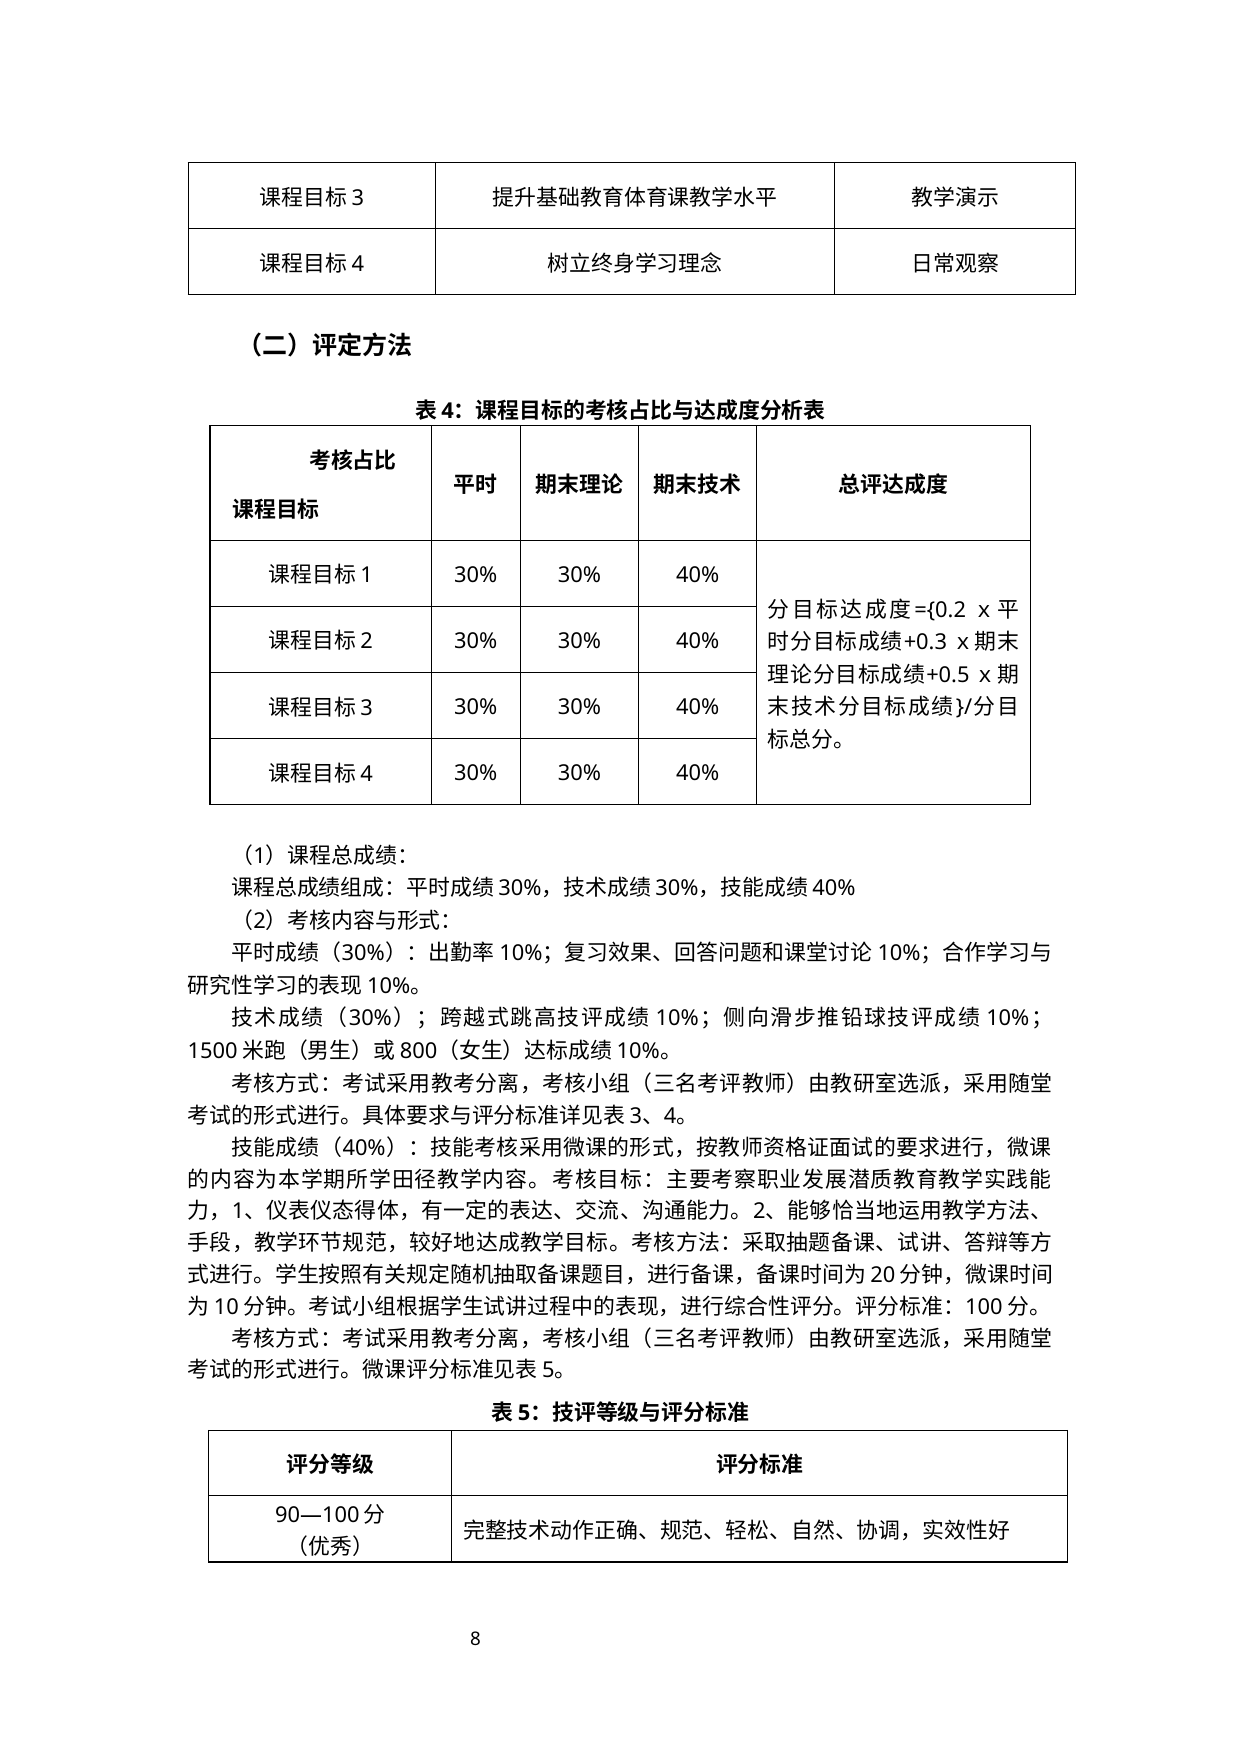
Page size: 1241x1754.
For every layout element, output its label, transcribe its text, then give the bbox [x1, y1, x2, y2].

table_cell 30% [432, 607, 520, 672]
text 平时成绩（30%）：出勤率10%；复习效果、回答问题和课堂讨论10%；合作学习与研究性学习的表现10%。 [187, 935, 1053, 1000]
table_cell 30% [521, 673, 638, 738]
list 考核方式：考试采用教考分离，考核小组（三名考评教师）由教研室选派，采用随堂考试的形式进行。微课评分标准见表5。 [187, 1321, 1053, 1384]
text 考核方式：考试采用教考分离，考核小组（三名考评教师）由教研室选派，采用随堂考试的形式进行。具体要求与评分标准详见表3、4。 [187, 1065, 1053, 1130]
table_cell 课程目标1 [211, 541, 431, 606]
text 技能成绩（40%）：技能考核采用微课的形式，按教师资格证面试的要求进行，微课的内容为本学期所学田径教学内容。考核目标：主要考察职业发展潜质教育教学实践能力，1、仪表仪态得体，有一定的表达、交流、沟通能力。2、能够恰当地运用教学方法、手段，教学环节规范，较好地达成教学目标。考核方法：采取抽题备课、试讲、答辩等方式进行。学生按照有关规定随机抽取备课题目，进行备课，备课时间为20分钟，微课时间为10分钟。考试小组根据学生试讲过程中的表现，进行综合性评分。评分标准：100分。 [187, 1130, 1053, 1321]
table_cell 树立终身学习理念 [436, 229, 834, 294]
table_cell 课程目标4 [189, 229, 435, 294]
table_cell 40% [639, 541, 756, 606]
table_cell 30% [521, 607, 638, 672]
table_cell 90—100分 （优秀） [209, 1496, 451, 1561]
table_header 评分标准 [452, 1431, 1067, 1495]
table_cell 40% [639, 739, 756, 804]
table_header 期末技术 [639, 426, 756, 540]
table_header 评分等级 [209, 1431, 451, 1495]
table_cell 课程目标4 [211, 739, 431, 804]
table_cell 课程目标3 [189, 163, 435, 228]
table_cell 30% [521, 739, 638, 804]
table_cell 30% [432, 673, 520, 738]
table_cell 30% [432, 739, 520, 804]
table_header 期末理论 [521, 426, 638, 540]
text 表4：课程目标的考核占比与达成度分析表 [187, 393, 1053, 425]
table_header 考核占比 课程目标 [211, 426, 431, 540]
table_cell 教学演示 [835, 163, 1075, 228]
table_cell 40% [639, 673, 756, 738]
table_header 平时 [432, 426, 520, 540]
table_cell 40% [639, 607, 756, 672]
table_cell 课程目标2 [211, 607, 431, 672]
table_cell 提升基础教育体育课教学水平 [436, 163, 834, 228]
table_cell 课程目标3 [211, 673, 431, 738]
table_cell 30% [521, 541, 638, 606]
table_cell 日常观察 [835, 229, 1075, 294]
text 技术成绩（30%）；跨越式跳高技评成绩10%；侧向滑步推铅球技评成绩10%；1500米跑（男生）或800（女生）达标成绩10%。 [187, 1000, 1053, 1065]
text （二）评定方法 [187, 311, 1053, 376]
text 表5：技评等级与评分标准 [187, 1384, 1053, 1430]
table_cell 分目标达成度={0.2ｘ平时分目标成绩+0.3ｘ期末理论分目标成绩+0.5ｘ期末技术分目标成绩}/分目标总分。 [757, 541, 1030, 804]
table_cell 完整技术动作正确、规范、轻松、自然、协调，实效性好 [452, 1496, 1067, 1561]
table_header 总评达成度 [757, 426, 1030, 540]
text （2）考核内容与形式： [187, 903, 1053, 935]
table_cell 30% [432, 541, 520, 606]
text （1）课程总成绩： [187, 838, 1053, 870]
text 课程总成绩组成：平时成绩30%，技术成绩30%，技能成绩40% [187, 870, 1053, 903]
